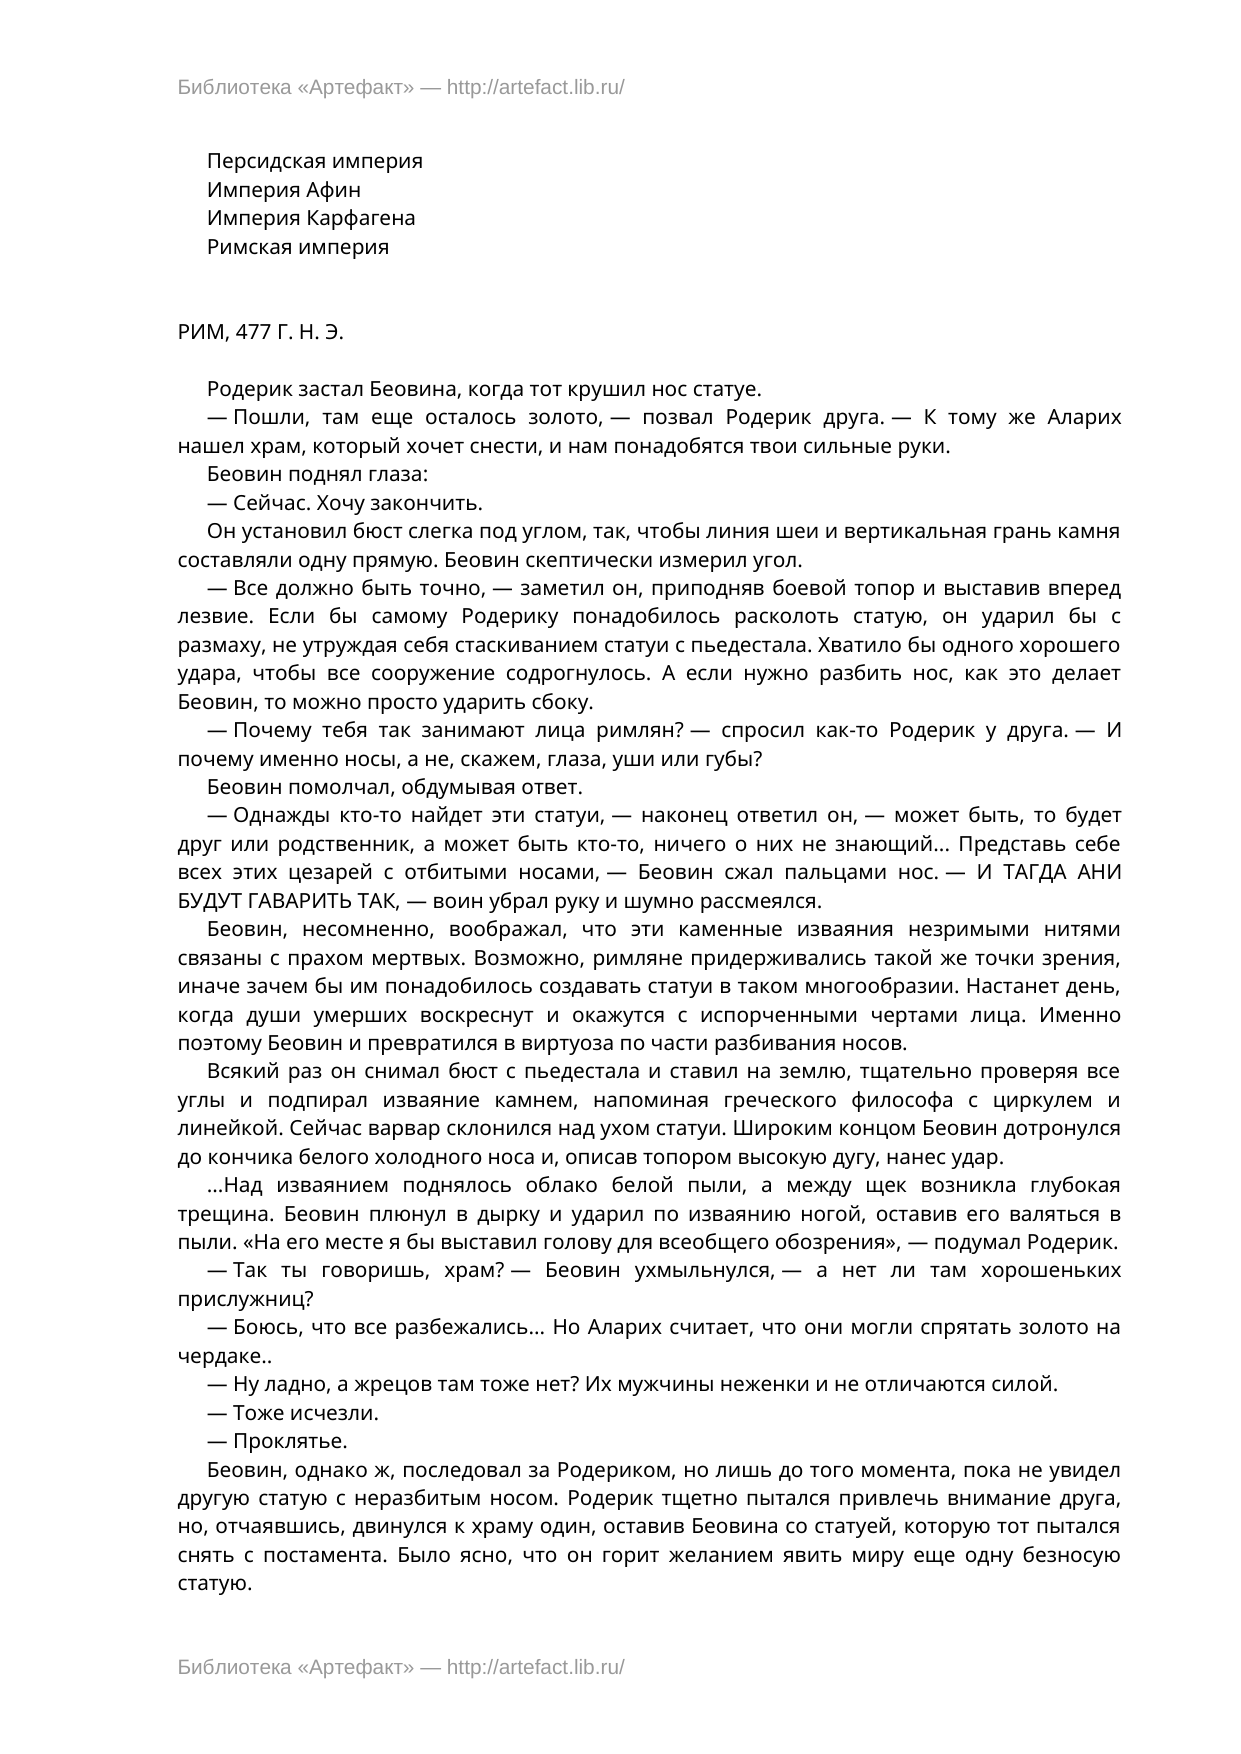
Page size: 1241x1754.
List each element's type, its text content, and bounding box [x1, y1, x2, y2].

text Родерик застал Беовина, когда тот крушил нос статуе. [177, 374, 1122, 402]
text Беовин, однако ж, последовал за Родериком, но лишь до того момента, пока не увидел другую статую с неразбитым носом. Родерик тщетно пытался привлечь внимание друга, но, отчаявшись, двинулся к храму один, оставив Беовина со статуей, которую тот пытался снять с постамента. Было ясно, что он горит желанием явить миру еще одну безносую статую. [177, 1455, 1122, 1597]
text Римская империя [177, 232, 1122, 260]
text — Все должно быть точно, — заметил он, приподняв боевой топор и выставив вперед лезвие. Если бы самому Родерику понадобилось расколоть статую, он ударил бы с размаху, не утруждая себя стаскиванием статуи с пьедестала. Хватило бы одного хорошего удара, чтобы все сооружение содрогнулось. А если нужно разбить нос, как это делает Беовин, то можно просто ударить сбоку. [177, 573, 1122, 715]
text Беовин помолчал, обдумывая ответ. [177, 772, 1122, 801]
text Империя Афин [177, 175, 1122, 203]
text — Тоже исчезли. [177, 1398, 1122, 1426]
text — Проклятье. [177, 1426, 1122, 1455]
text РИМ, 477 Г. Н. Э. [177, 317, 1122, 346]
text — Боюсь, что все разбежались... Но Аларих считает, что они могли спрятать золото на чердаке.. [177, 1312, 1122, 1369]
text Империя Карфагена [177, 203, 1122, 232]
text Беовин поднял глаза: [177, 459, 1122, 488]
text — Ну ладно, а жрецов там тоже нет? Их мужчины неженки и не отличаются силой. [177, 1369, 1122, 1398]
text — Сейчас. Хочу закончить. [177, 488, 1122, 516]
text — Однажды кто-то найдет эти статуи, — наконец ответил он, — может быть, то будет друг или родственник, а может быть кто-то, ничего о них не знающий... Представь себе всех этих цезарей с отбитыми носами, — Беовин сжал пальцами нос. — И ТАГДА АНИ БУДУТ ГАВАРИТЬ ТАК, — воин убрал руку и шумно рассмеялся. [177, 801, 1122, 914]
text Персидская империя [177, 147, 1122, 175]
text — Пошли, там еще осталось золото, — позвал Родерик друга. — К тому же Аларих нашел храм, который хочет снести, и нам понадобятся твои сильные руки. [177, 402, 1122, 459]
text — Так ты говоришь, храм? — Беовин ухмыльнулся, — а нет ли там хорошеньких прислужниц? [177, 1256, 1122, 1312]
text Беовин, несомненно, воображал, что эти каменные изваяния незримыми нитями связаны с прахом мертвых. Возможно, римляне придерживались такой же точки зрения, иначе зачем бы им понадобилось создавать статуи в таком многообразии. Настанет день, когда души умерших воскреснут и окажутся с испорченными чертами лица. Именно поэтому Беовин и превратился в виртуоза по части разбивания носов. [177, 914, 1122, 1057]
text — Почему тебя так занимают лица римлян? — спросил как-то Родерик у друга. — И почему именно носы, а не, скажем, глаза, уши или губы? [177, 715, 1122, 772]
text ...Над изваянием поднялось облако белой пыли, а между щек возникла глубокая трещина. Беовин плюнул в дырку и ударил по изваянию ногой, оставив его валяться в пыли. «На его месте я бы выставил голову для всеобщего обозрения», — подумал Родерик. [177, 1170, 1122, 1256]
text Он установил бюст слегка под углом, так, чтобы линия шеи и вертикальная грань камня составляли одну прямую. Беовин скептически измерил угол. [177, 516, 1122, 573]
text Всякий раз он снимал бюст с пьедестала и ставил на землю, тщательно проверяя все углы и подпирал изваяние камнем, напоминая греческого философа с циркулем и линейкой. Сейчас варвар склонился над ухом статуи. Широким концом Беовин дотронулся до кончика белого холодного носа и, описав топором высокую дугу, нанес удар. [177, 1057, 1122, 1170]
